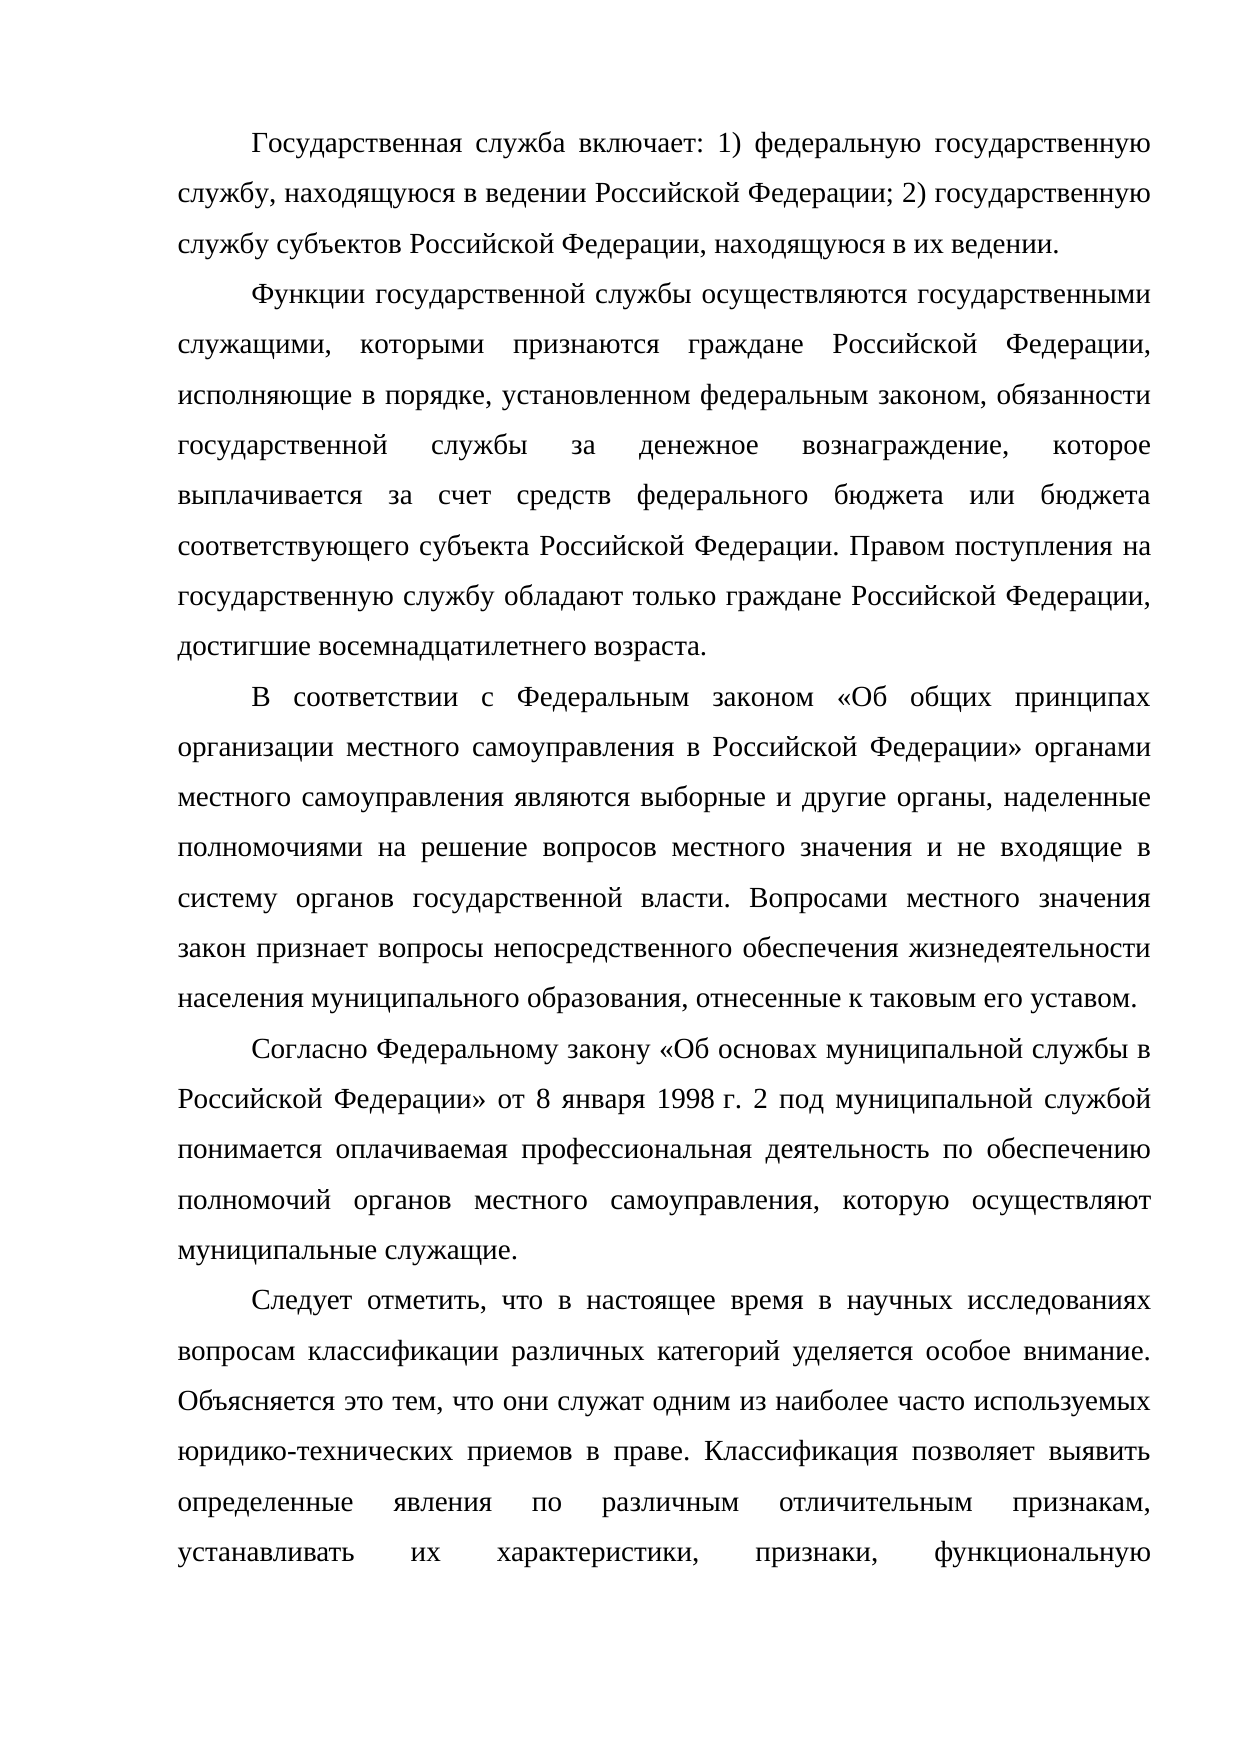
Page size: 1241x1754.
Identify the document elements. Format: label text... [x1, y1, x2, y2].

text В соответствии с Федеральным законом «Об общих принципах организации местного самоуправления в Российской Федерации» органами местного самоуправления являются выборные и другие органы, наделенные полномочиями на решение вопросов местного значения и не входящие в систему органов государственной власти. Вопросами местного значения закон признает вопросы непосредственного обеспечения жизнедеятельности населения муниципального образования, отнесенные к таковым его уставом. [177, 679, 1152, 1014]
text Государственная служба включает: 1) федеральную государственную службу, находящуюся в ведении Российской Федерации; 2) государственную службу субъектов Российской Федерации, находящуюся в их ведении. [177, 125, 1152, 259]
text Функции государственной службы осуществляются государственными служащими, которыми признаются граждане Российской Федерации, исполняющие в порядке, установленном федеральным законом, обязанности государственной службы за денежное вознаграждение, которое выплачивается за счет средств федерального бюджета или бюджета соответствующего субъекта Российской Федерации. Правом поступления на государственную службу обладают только граждане Российской Федерации, достигшие восемнадцатилетнего возраста. [177, 276, 1152, 662]
text Согласно Федеральному закону «Об основах муниципальной службы в Российской Федерации» от 8 января 1998 г. 2 под муниципальной службой понимается оплачиваемая профессиональная деятельность по обеспечению полномочий органов местного самоуправления, которую осуществляют муниципальные служащие. [177, 1031, 1152, 1266]
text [177, 1282, 1152, 1567]
